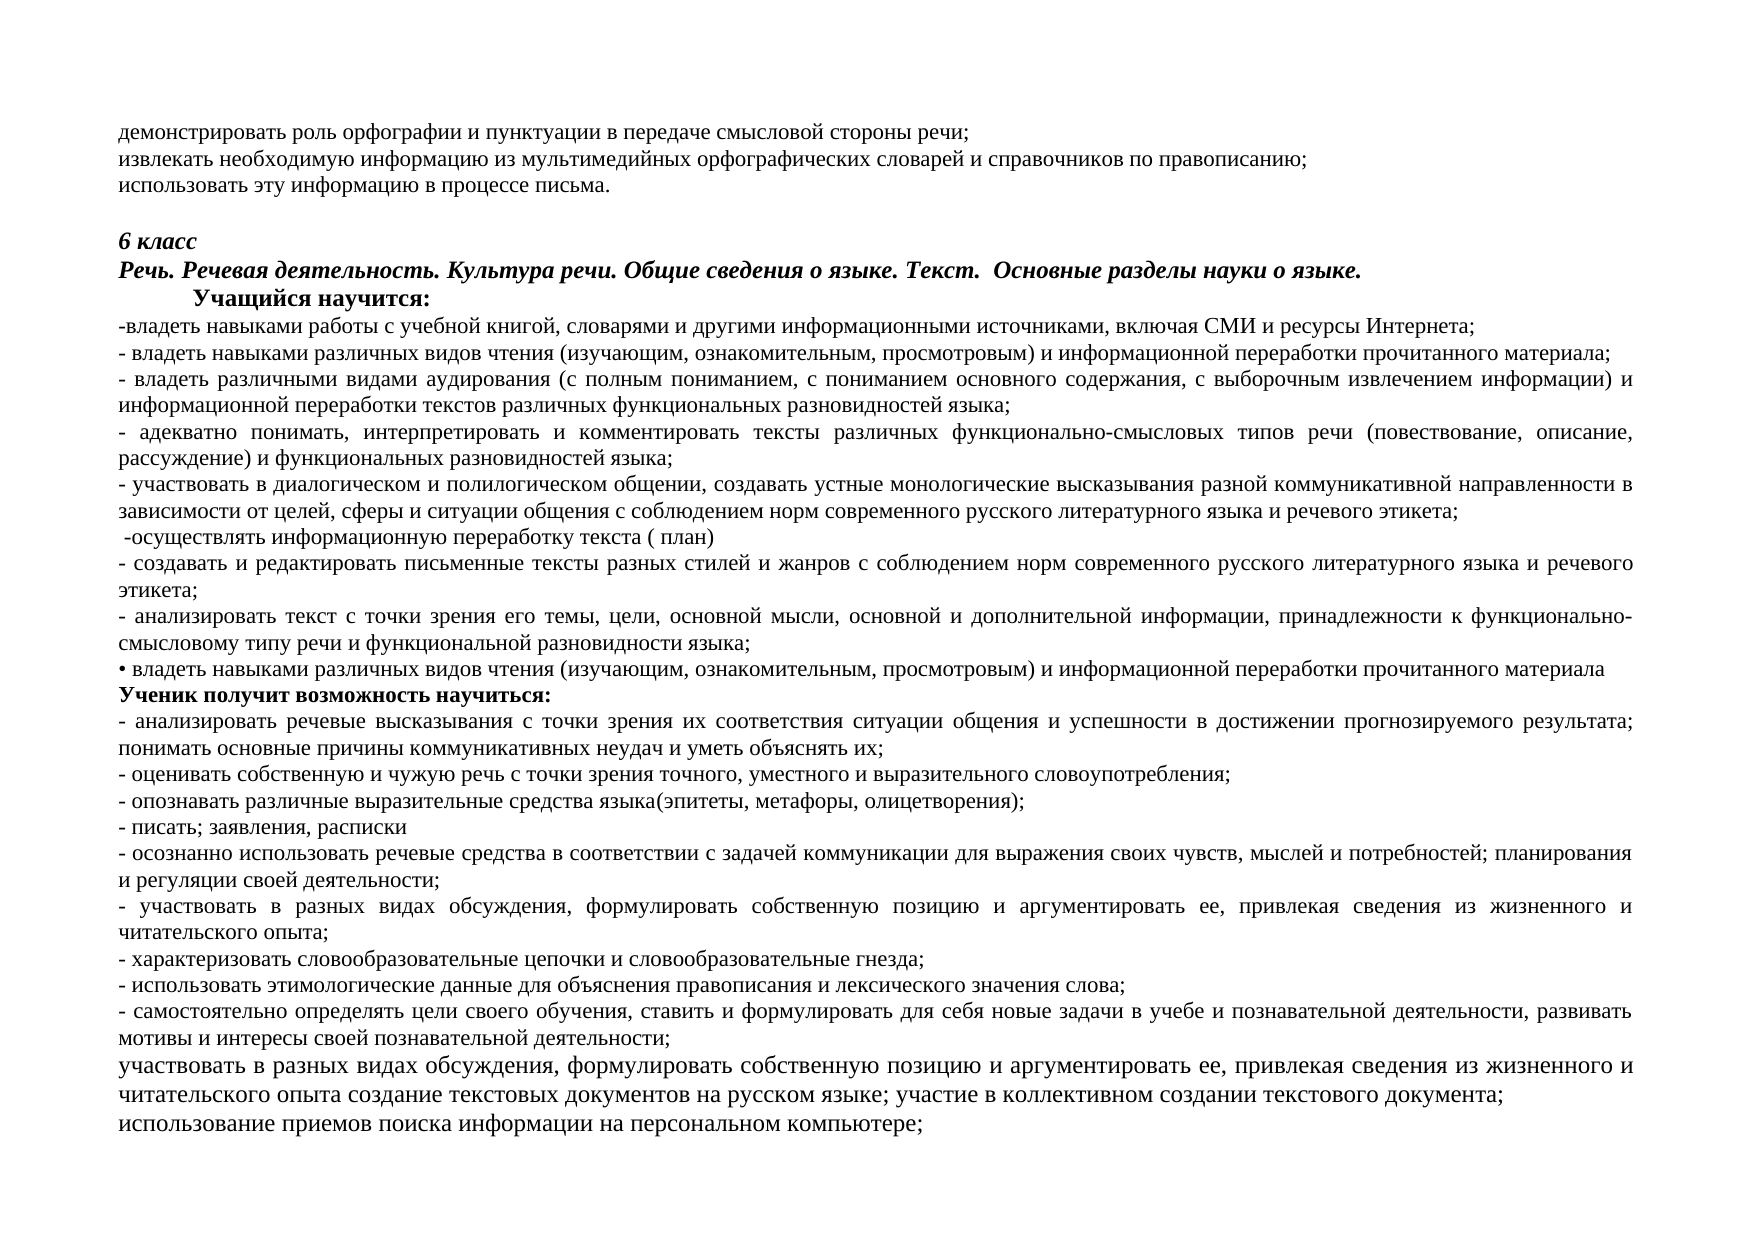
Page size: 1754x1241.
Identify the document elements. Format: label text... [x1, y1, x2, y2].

text 6 класс [118, 226, 1636, 255]
text -владеть навыками работы с учебной книгой, словарями и другими информационными источниками, включая СМИ и ресурсы Интернета; [118, 312, 1636, 339]
text участвовать в разных видах обсуждения, формулировать собственную позицию и аргументировать ее, привлекая сведения из жизненного и читательского опыта создание текстовых документов на русском языке; участие в коллективном создании текстового документа; [118, 1050, 1636, 1108]
text Речь. Речевая деятельность. Культура речи. Общие сведения о языке. Текст. Основные разделы науки о языке. [118, 255, 1636, 283]
text - осознанно использовать речевые средства в соответствии с задачей коммуникации для выражения своих чувств, мыслей и потребностей; планирования и регуляции своей деятельности; [118, 839, 1636, 892]
text - владеть различными видами аудирования (с полным пониманием, с пониманием основного содержания, с выборочным извлечением информации) и информационной переработки текстов различных функциональных разновидностей языка; [118, 365, 1636, 418]
text использовать эту информацию в процессе письма. [118, 171, 1636, 197]
text -осуществлять информационную переработку текста ( план) [118, 523, 1636, 549]
text - владеть навыками различных видов чтения (изучающим, ознакомительным, просмотровым) и информационной переработки прочитанного материала; [118, 339, 1636, 365]
text - анализировать текст с точки зрения его темы, цели, основной мысли, основной и дополнительной информации, принадлежности к функционально-смысловому типу речи и функциональной разновидности языка; [118, 602, 1636, 655]
text Учащийся научится: [118, 283, 1636, 312]
text - участвовать в разных видах обсуждения, формулировать собственную позицию и аргументировать ее, привлекая сведения из жизненного и читательского опыта; [118, 892, 1636, 945]
text - создавать и редактировать письменные тексты разных стилей и жанров с соблюдением норм современного русского литературного языка и речевого этикета; [118, 549, 1636, 602]
text демонстрировать роль орфографии и пунктуации в передаче смысловой стороны речи; [118, 118, 1636, 144]
text - использовать этимологические данные для объяснения правописания и лексического значения слова; [118, 971, 1636, 997]
text - самостоятельно определять цели своего обучения, ставить и формулировать для себя новые задачи в учебе и познавательной деятельности, развивать мотивы и интересы своей познавательной деятельности; [118, 997, 1636, 1050]
text - характеризовать словообразовательные цепочки и словообразовательные гнезда; [118, 945, 1636, 971]
text извлекать необходимую информацию из мультимедийных орфографических словарей и справочников по правописанию; [118, 144, 1636, 171]
text - анализировать речевые высказывания с точки зрения их соответствия ситуации общения и успешности в достижении прогнозируемого результата; понимать основные причины коммуникативных неудач и уметь объяснять их; [118, 708, 1636, 760]
text использование приемов поиска информации на персональном компьютере; [118, 1108, 1636, 1136]
text - адекватно понимать, интерпретировать и комментировать тексты различных функционально-смысловых типов речи (повествование, описание, рассуждение) и функциональных разновидностей языка; [118, 418, 1636, 470]
text • владеть навыками различных видов чтения (изучающим, ознакомительным, просмотровым) и информационной переработки прочитанного материала [118, 655, 1636, 681]
subtitle Ученик получит возможность научиться: [118, 681, 1636, 708]
text - писать; заявления, расписки [118, 813, 1636, 839]
text - оценивать собственную и чужую речь с точки зрения точного, уместного и выразительного словоупотребления; [118, 760, 1636, 787]
text - опознавать различные выразительные средства языка(эпитеты, метафоры, олицетворения); [118, 787, 1636, 813]
text - участвовать в диалогическом и полилогическом общении, создавать устные монологические высказывания разной коммуникативной направленности в зависимости от целей, сферы и ситуации общения с соблюдением норм современного русского литературного языка и речевого этикета; [118, 470, 1636, 523]
